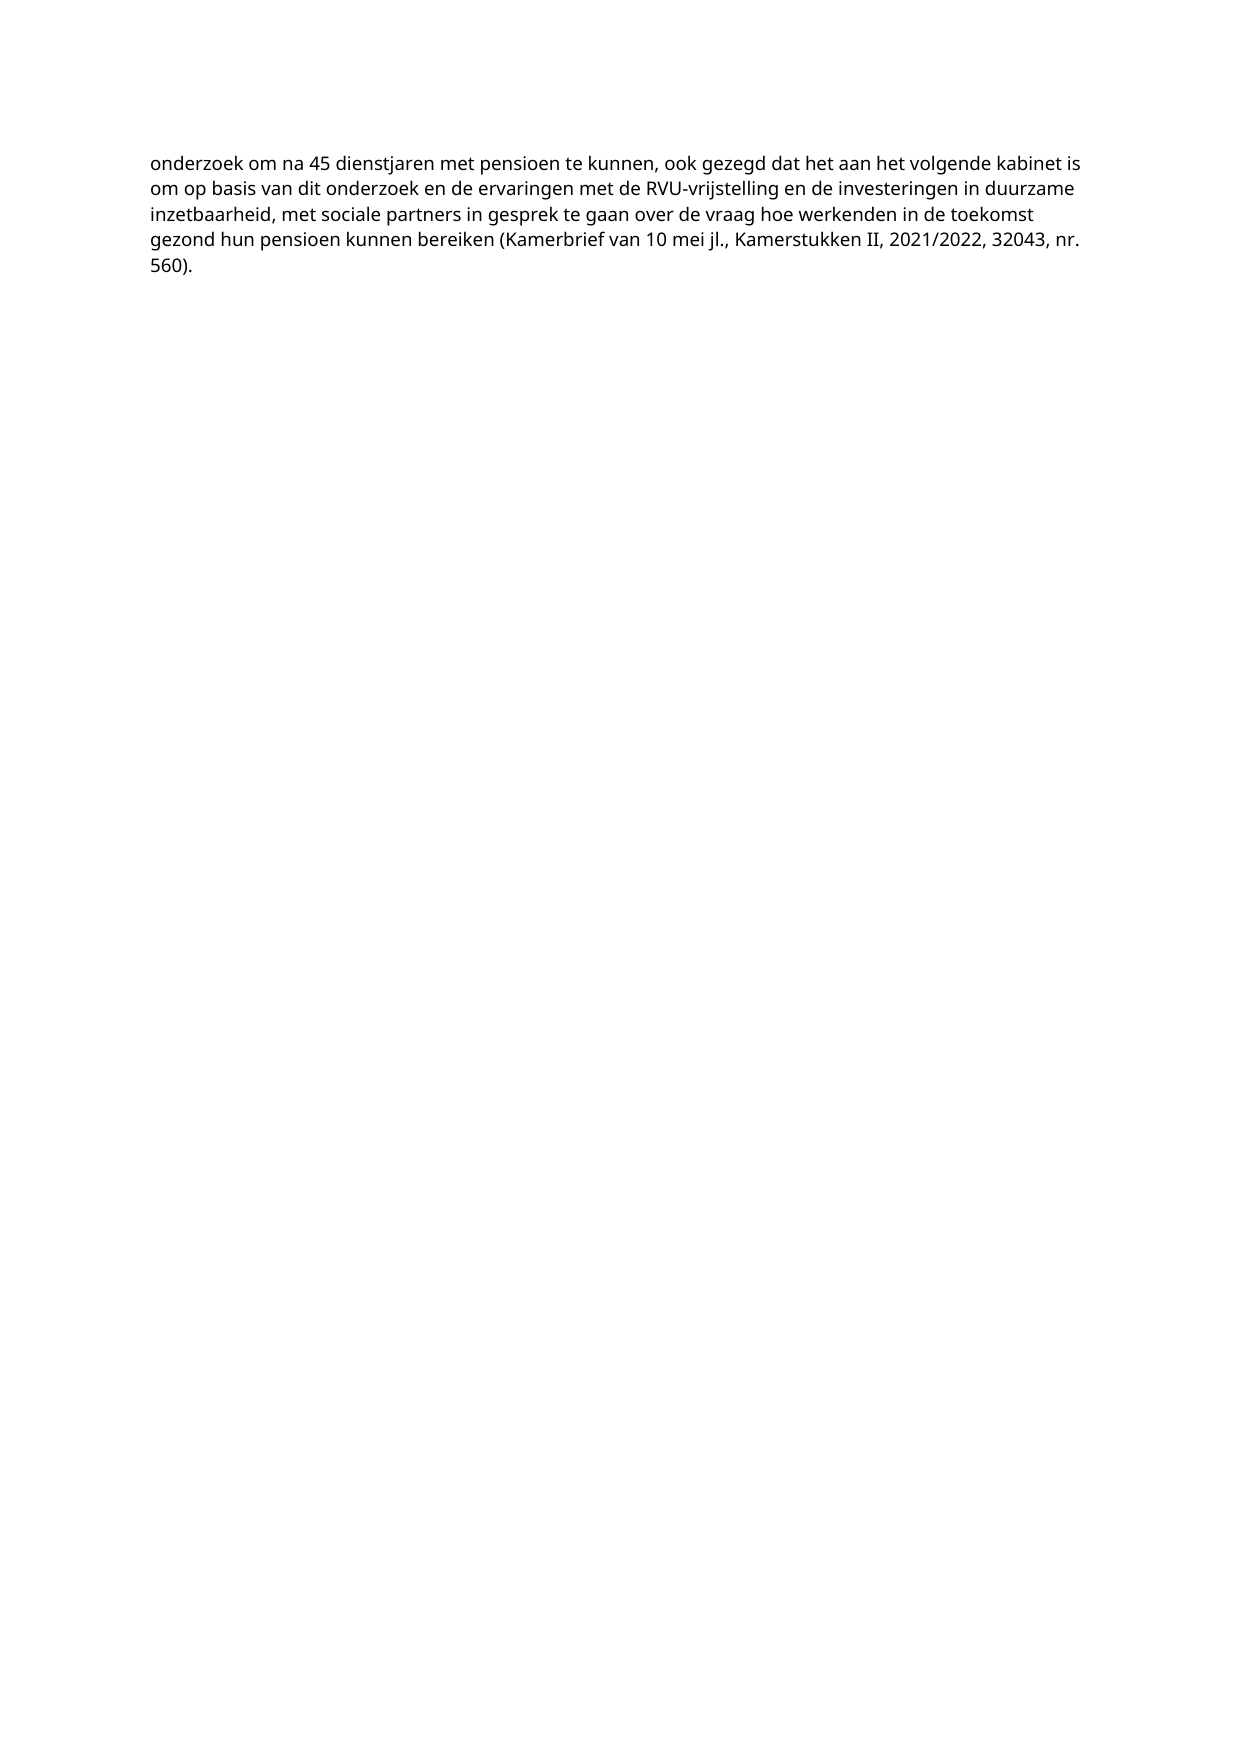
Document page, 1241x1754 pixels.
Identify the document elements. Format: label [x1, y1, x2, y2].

text [150, 150, 1090, 357]
